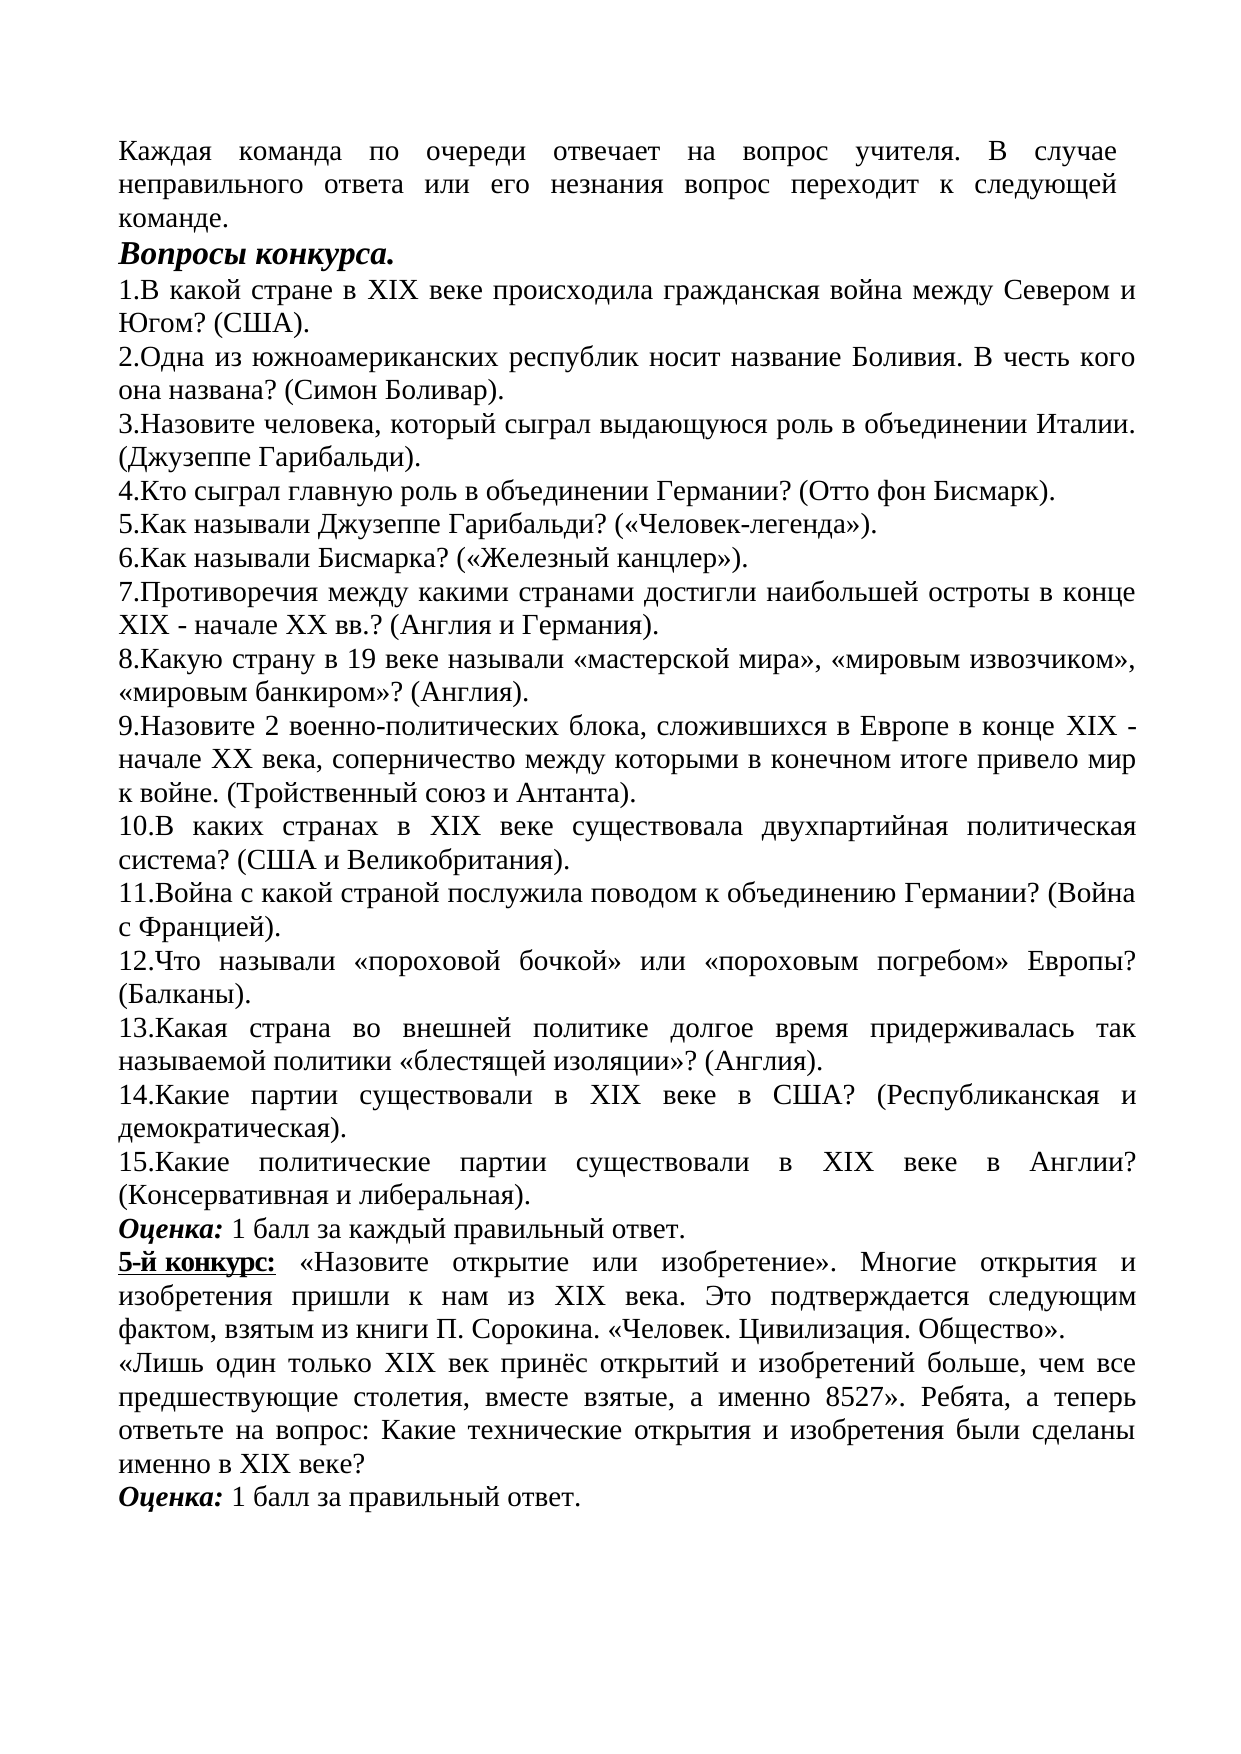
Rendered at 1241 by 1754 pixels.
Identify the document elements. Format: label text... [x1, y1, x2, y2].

text 5.Как называли Джузеппе Гарибальди? («Человек-легенда»). [118, 507, 1137, 540]
text 2.Одна из южноамериканских республик носит название Боливия. В честь кого она названа? (Симон Боливар). [118, 339, 1137, 406]
text 1.В какой стране в XIX веке происходила гражданская война между Севером и Югом? (США). [118, 272, 1137, 339]
text 4.Кто сыграл главную роль в объединении Германии? (Отто фон Бисмарк). [118, 473, 1137, 507]
text «Лишь один только XIX век принёс открытий и изобретений больше, чем все предшествующие столетия, вместе взятые, а именно 8527». Ребята, а теперь ответьте на вопрос: Какие технические открытия и изобретения были сделаны именно в XIX веке? [118, 1345, 1137, 1479]
text 15.Какие политические партии существовали в XIX веке в Англии? (Консервативная и либеральная). [118, 1144, 1137, 1211]
text Вопросы конкурса. [118, 233, 1137, 272]
text 8.Какую страну в 19 веке называли «мастерской мира», «мировым извозчиком», «мировым банкиром»? (Англия). [118, 641, 1137, 708]
text 13.Какая страна во внешней политике долгое время придерживалась так называемой политики «блестящей изоляции»? (Англия). [118, 1010, 1137, 1077]
text 3.Назовите человека, который сыграл выдающуюся роль в объединении Италии. (Джузеппе Гарибальди). [118, 406, 1137, 473]
text Каждая команда по очереди отвечает на вопрос учителя. В случае неправильного ответа или его незнания вопрос переходит к следующей команде. [118, 133, 1118, 233]
text 11.Война с какой страной послужила поводом к объединению Германии? (Война с Францией). [118, 876, 1137, 943]
text 12.Что называли «пороховой бочкой» или «пороховым погребом» Европы? (Балканы). [118, 943, 1137, 1010]
text 6.Как называли Бисмарка? («Железный канцлер»). [118, 540, 1137, 574]
text 10.В каких странах в XIX веке существовала двухпартийная политическая система? (США и Великобритания). [118, 808, 1137, 876]
text Оценка: 1 балл за правильный ответ. [224, 1479, 1137, 1513]
text Оценка: 1 балл за каждый правильный ответ. [224, 1211, 1137, 1244]
text 5-й конкурс: «Назовите открытие или изобретение». Многие открытия и изобретения пришли к нам из XIX века. Это подтверждается следующим фактом, взятым из книги П. Сорокина. «Человек. Цивилизация. Общество». [118, 1244, 1137, 1345]
text 14.Какие партии существовали в XIX веке в США? (Республиканская и демократическая). [118, 1077, 1137, 1144]
text 7.Противоречия между какими странами достигли наибольшей остроты в конце XIX - начале XX вв.? (Англия и Германия). [118, 574, 1137, 641]
text 9.Назовите 2 военно-политических блока, сложившихся в Европе в конце XIX - начале XX века, соперничество между которыми в конечном итоге привело мир к войне. (Тройственный союз и Антанта). [118, 708, 1137, 808]
